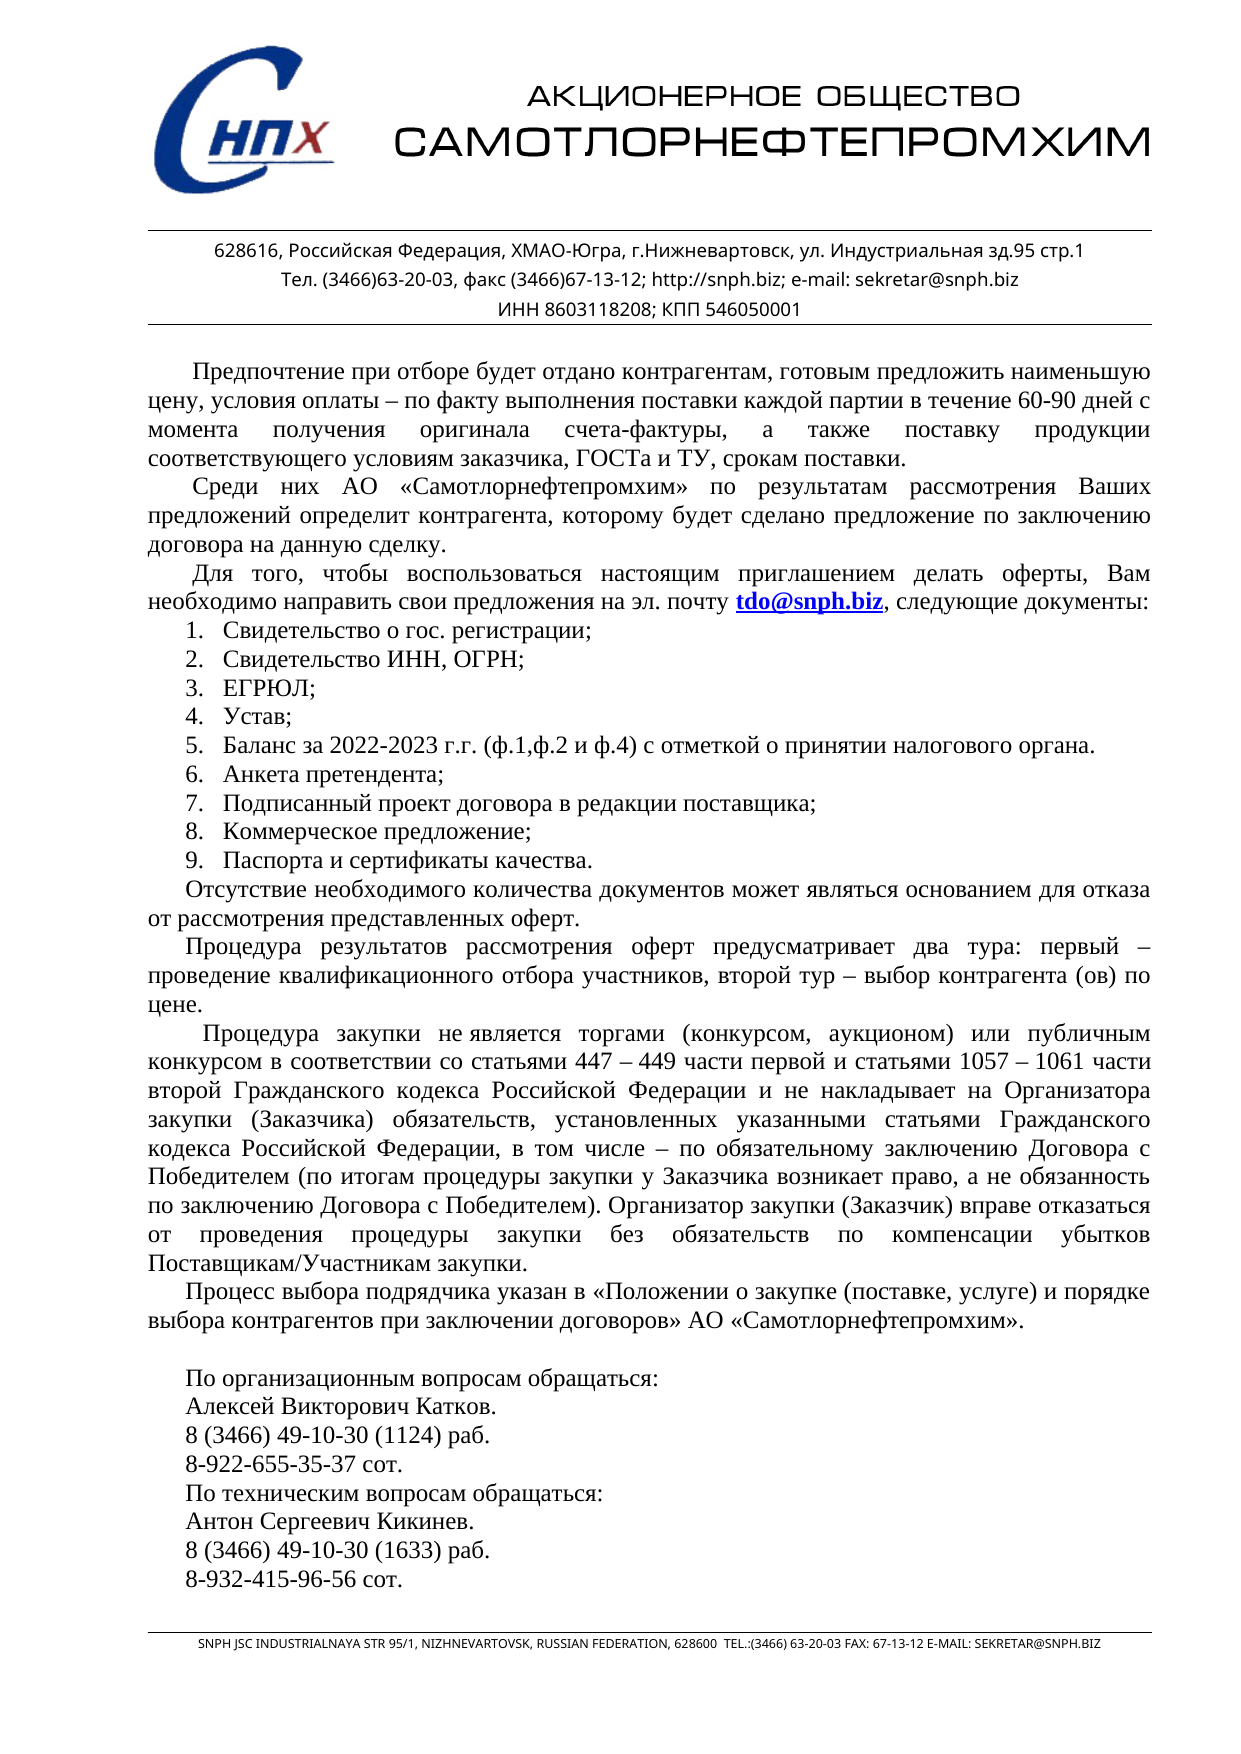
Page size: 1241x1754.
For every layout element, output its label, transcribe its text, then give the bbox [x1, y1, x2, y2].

text Антон Сергеевич Кикинев. [148, 1506, 1152, 1535]
text Среди них АО «Самотлорнефтепромхим» по результатам рассмотрения Ваших предложений определит контрагента, которому будет сделано предложение по заключению договора на данную сделку. [148, 471, 1152, 558]
text Алексей Викторович Катков. [148, 1391, 1152, 1420]
list ЕГРЮЛ; [185, 673, 1152, 701]
list Паспорта и сертификаты качества. [185, 845, 1152, 874]
picture [152, 45, 337, 196]
list Анкета претендента; [185, 759, 1152, 788]
text 8-932-415-96-56 сот. [148, 1564, 1152, 1593]
list Баланс за 2022-2023 г.г. (ф.1,ф.2 и ф.4) с отметкой о принятии налогового органа. [185, 730, 1152, 759]
text 8 (3466) 49-10-30 (1633) раб. [148, 1535, 1152, 1564]
list Свидетельство о гос. регистрации; [185, 615, 1152, 644]
picture [387, 54, 1167, 165]
text Предпочтение при отборе будет отдано контрагентам, готовым предложить наименьшую цену, условия оплаты – по факту выполнения поставки каждой партии в течение 60-90 дней с момента получения оригинала счета-фактуры, а также поставку продукции соответствующего условиям заказчика, ГОСТа и ТУ, срокам поставки. [148, 356, 1152, 471]
list Свидетельство ИНН, ОГРН; [185, 644, 1152, 673]
text По организационным вопросам обращаться: [148, 1363, 1152, 1391]
text По техническим вопросам обращаться: [148, 1478, 1152, 1506]
text 8-922-655-35-37 сот. [148, 1449, 1152, 1478]
text Процесс выбора подрядчика указан в «Положении о закупке (поставке, услуге) и порядке выбора контрагентов при заключении договоров» АО «Самотлорнефтепромхим». [148, 1276, 1152, 1334]
text Процедура результатов рассмотрения оферт предусматривает два тура: первый – проведение квалификационного отбора участников, второй тур – выбор контрагента (ов) по цене. [148, 931, 1152, 1018]
text 8 (3466) 49-10-30 (1124) раб. [148, 1420, 1152, 1449]
list Устав; [185, 701, 1152, 730]
list Коммерческое предложение; [185, 816, 1152, 845]
list Подписанный проект договора в редакции поставщика; [185, 788, 1152, 816]
text Отсутствие необходимого количества документов может являться основанием для отказа от рассмотрения представленных оферт. [148, 874, 1152, 931]
text Процедура закупки не является торгами (конкурсом, аукционом) или публичным конкурсом в соответствии со статьями 447 – 449 части первой и статьями 1057 – 1061 части второй Гражданского кодекса Российской Федерации и не накладывает на Организатора закупки (Заказчика) обязательств, установленных указанными статьями Гражданского кодекса Российской Федерации, в том числе – по обязательному заключению Договора с Победителем (по итогам процедуры закупки у Заказчика возникает право, а не обязанность по заключению Договора с Победителем). Организатор закупки (Заказчик) вправе отказаться от проведения процедуры закупки без обязательств по компенсации убытков Поставщикам/Участникам закупки. [148, 1018, 1152, 1276]
text Для того, чтобы воспользоваться настоящим приглашением делать оферты, Вам необходимо направить свои предложения на эл. почту tdo@snph.biz, следующие документы: [148, 558, 1152, 615]
